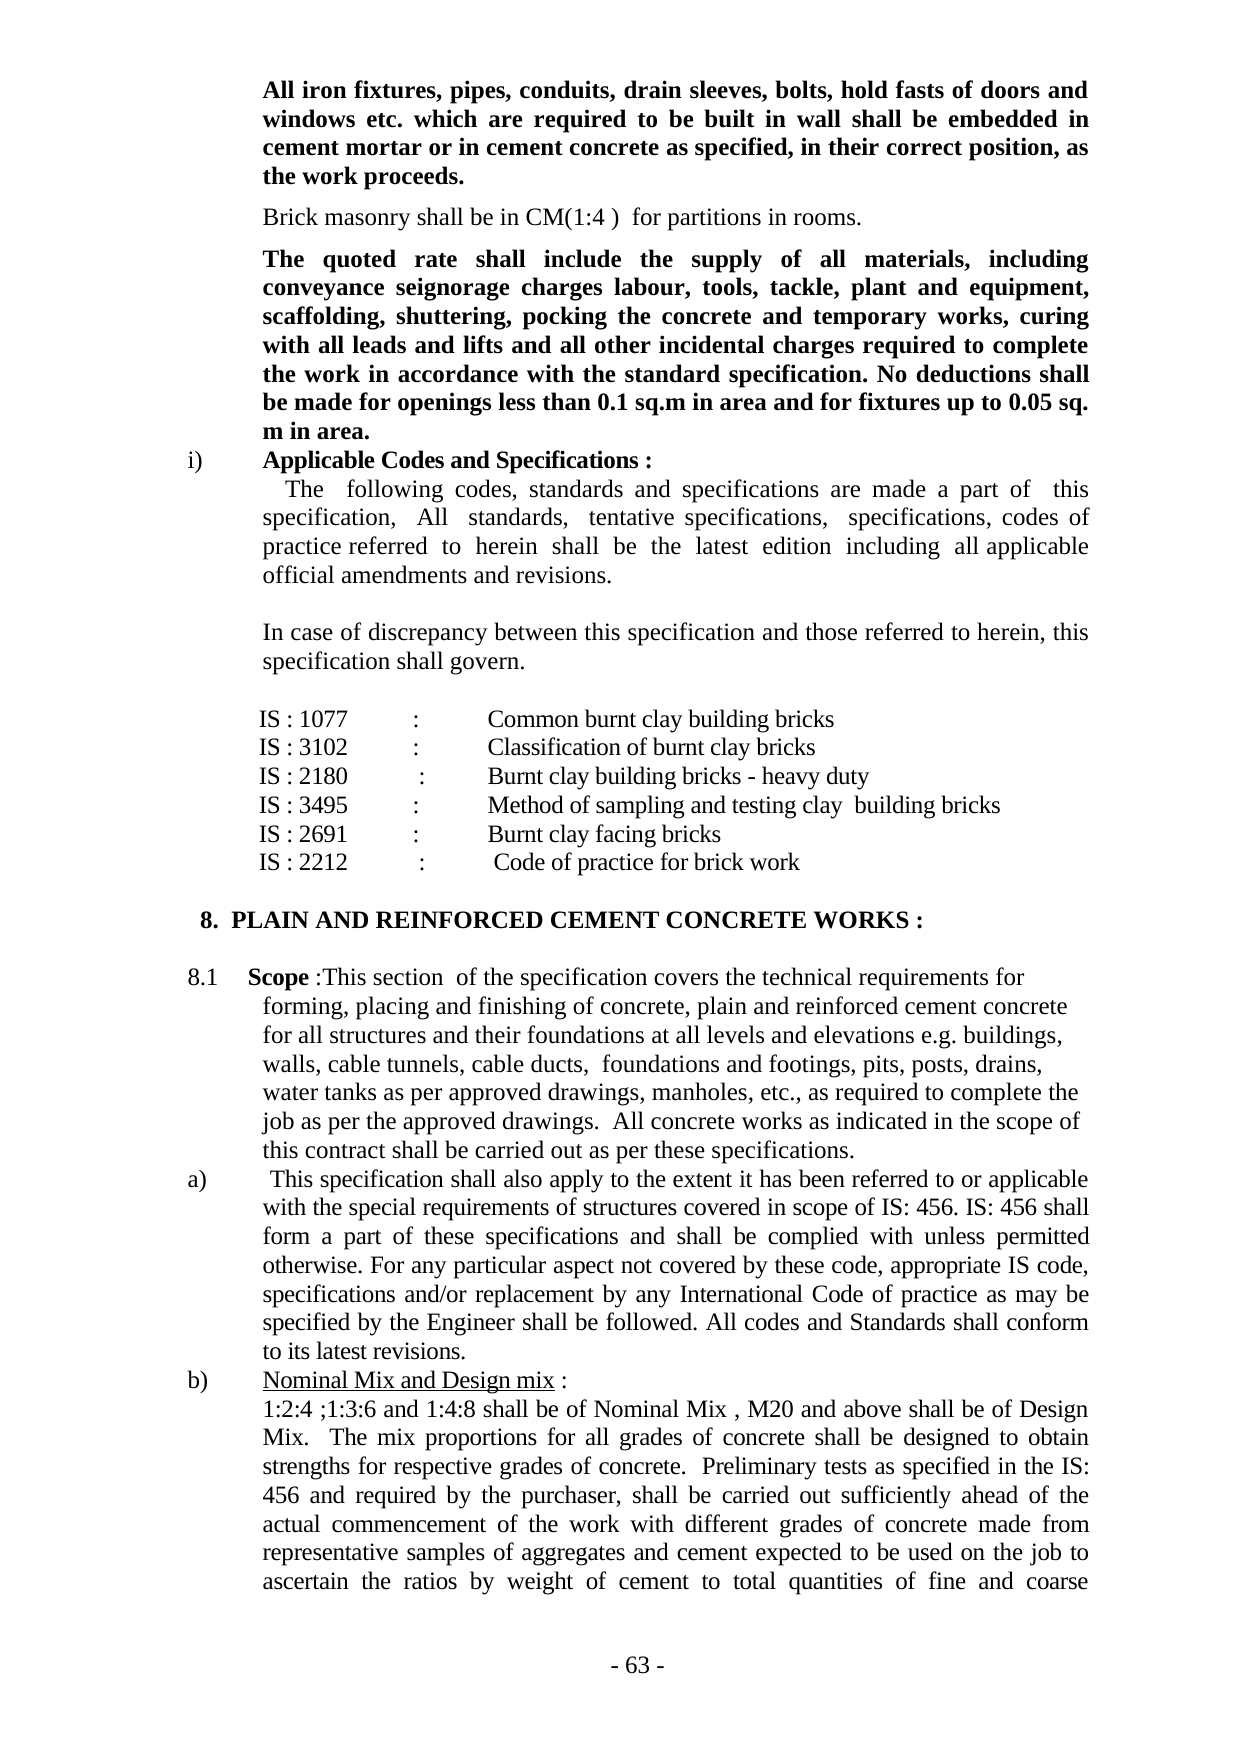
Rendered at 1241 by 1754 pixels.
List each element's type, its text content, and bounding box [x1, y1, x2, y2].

text i) Applicable Codes and Specifications : [187, 445, 1090, 474]
text The following codes, standards and specifications are made a part of this specification, All standards, tentative specifications, specifications, codes of practice referred to herein shall be the latest edition including all applicable official amendments and revisions. [262, 474, 1090, 589]
text IS : 2212 : Code of practice for brick work [187, 847, 1090, 876]
text IS : 2691 : Burnt clay facing bricks [187, 819, 1090, 847]
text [262, 1394, 1090, 1595]
text The quoted rate shall include the supply of all materials, including conveyance seignorage charges labour, tools, tackle, plant and equipment, scaffolding, shuttering, pocking the concrete and temporary works, curing with all leads and lifts and all other incidental charges required to complete the work in accordance with the standard specification. No deductions shall be made for openings less than 0.1 sq.m in area and for fixtures up to 0.05 sq. m in area. [262, 244, 1090, 445]
text a) This specification shall also apply to the extent it has been referred to or applicable with the special requirements of structures covered in scope of IS: 456. IS: 456 shall form a part of these specifications and shall be complied with unless permitted otherwise. For any particular aspect not covered by these code, appropriate IS code, specifications and/or replacement by any International Code of practice as may be specified by the Engineer shall be followed. All codes and Standards shall conform to its latest revisions. [187, 1164, 1090, 1365]
text 8.1 Scope :This section of the specification covers the technical requirements for forming, placing and finishing of concrete, plain and reinforced cement concrete for all structures and their foundations at all levels and elevations e.g. buildings, walls, cable tunnels, cable ducts, foundations and footings, pits, posts, drains, water tanks as per approved drawings, manholes, etc., as required to complete the job as per the approved drawings. All concrete works as indicated in the scope of this contract shall be carried out as per these specifications. [187, 962, 1090, 1164]
text Brick masonry shall be in CM(1:4 ) for partitions in rooms. [187, 202, 1090, 231]
text In case of discrepancy between this specification and those referred to herein, this specification shall govern. [262, 617, 1090, 675]
text IS : 3495 : Method of sampling and testing clay building bricks [187, 790, 1090, 819]
text IS : 3102 : Classification of burnt clay bricks [187, 732, 1090, 761]
text IS : 2180 : Burnt clay building bricks - heavy duty [187, 761, 1090, 790]
text IS : 1077 : Common burnt clay building bricks [187, 704, 1090, 732]
text 8. PLAIN AND REINFORCED CEMENT CONCRETE WORKS : [112, 905, 1090, 934]
text All iron fixtures, pipes, conduits, drain sleeves, bolts, hold fasts of doors and windows etc. which are required to be built in wall shall be embedded in cement mortar or in cement concrete as specified, in their correct position, as the work proceeds. [262, 75, 1090, 190]
text b) Nominal Mix and Design mix : [187, 1365, 1090, 1394]
